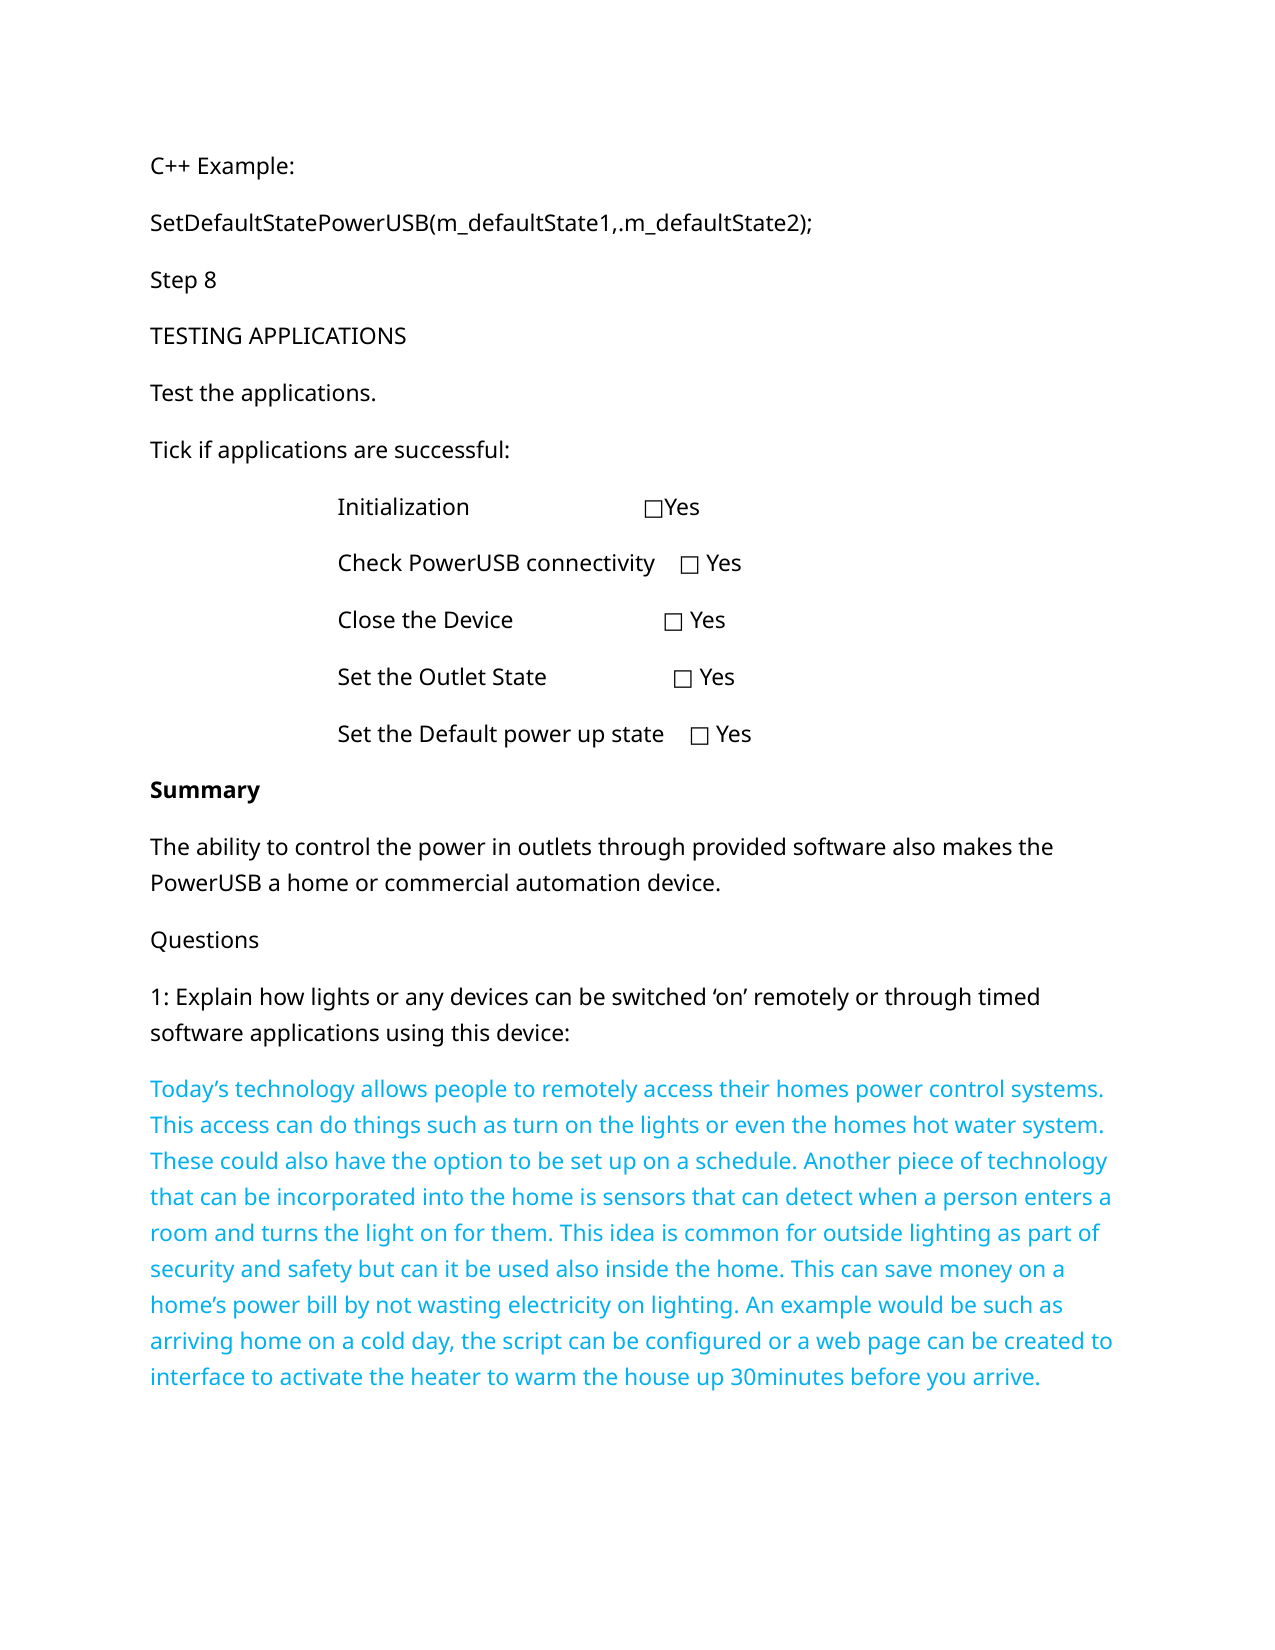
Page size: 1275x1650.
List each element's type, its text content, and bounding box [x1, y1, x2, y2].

text Check PowerUSB connectivity □ Yes [150, 547, 1125, 579]
text C++ Example: [150, 150, 1125, 181]
text Initialization □Yes [150, 491, 1125, 522]
text Test the applications. [150, 377, 1125, 408]
text Set the Outlet State □ Yes [150, 661, 1125, 692]
text Questions [150, 924, 1125, 955]
text Today’s technology allows people to remotely access their homes power control systems. This access can do things such as turn on the lights or even the homes hot water system. These could also have the option to be set up on a schedule. Another piece of technology that can be incorporated into the home is sensors that can detect when a person enters a room and turns the light on for them. This idea is common for outside lighting as part of security and safety but can it be used also inside the home. This can save money on a home’s power bill by not wasting electricity on lighting. An example would be such as arriving home on a cold day, the script can be configured or a web page can be created to interface to activate the heater to warm the house up 30minutes before you arrive. [150, 1073, 1125, 1392]
text SetDefaultStatePowerUSB(m_defaultState1,.m_defaultState2); [150, 207, 1125, 238]
text TESTING APPLICATIONS [150, 320, 1125, 352]
text The ability to control the power in outlets through provided software also makes the PowerUSB a home or commercial automation device. [150, 831, 1125, 898]
text Tick if applications are successful: [150, 434, 1125, 465]
text Set the Default power up state □ Yes [150, 718, 1125, 749]
text Step 8 [150, 263, 1125, 295]
text Close the Device □ Yes [150, 604, 1125, 635]
text Summary [150, 774, 1125, 806]
text 1: Explain how lights or any devices can be switched ‘on’ remotely or through timed software applications using this device: [150, 981, 1125, 1048]
